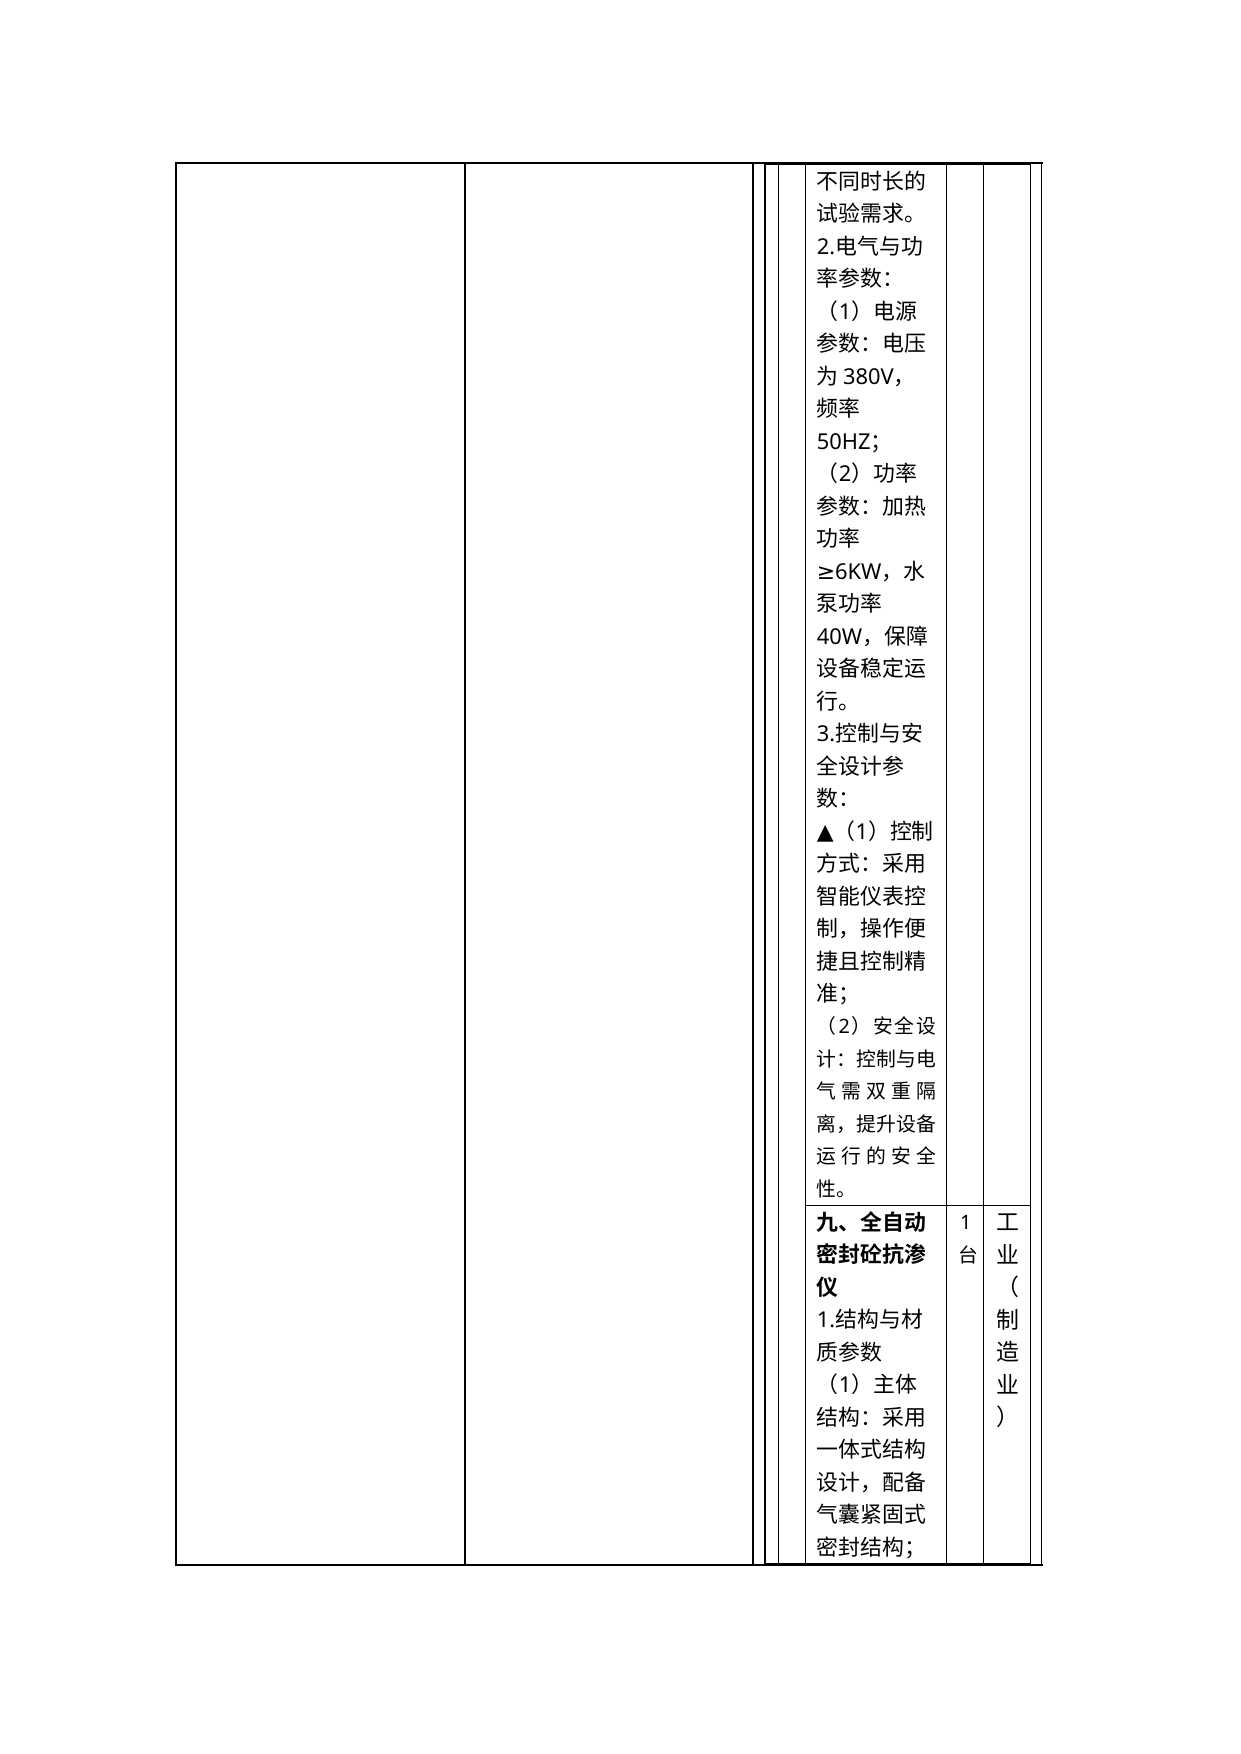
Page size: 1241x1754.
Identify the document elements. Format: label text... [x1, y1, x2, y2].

table_cell 1 [177, 164, 464, 1564]
table_cell [947, 1206, 983, 1563]
table_cell [779, 165, 805, 1563]
table_cell [947, 165, 983, 1205]
table_cell [766, 165, 778, 1563]
table_cell [984, 165, 1030, 1205]
table_cell [1031, 164, 1041, 1564]
table_cell [984, 1206, 1030, 1563]
table_cell [806, 1206, 946, 1563]
table_cell [754, 164, 764, 1564]
table_cell [806, 165, 946, 1205]
table_cell [466, 164, 752, 1564]
